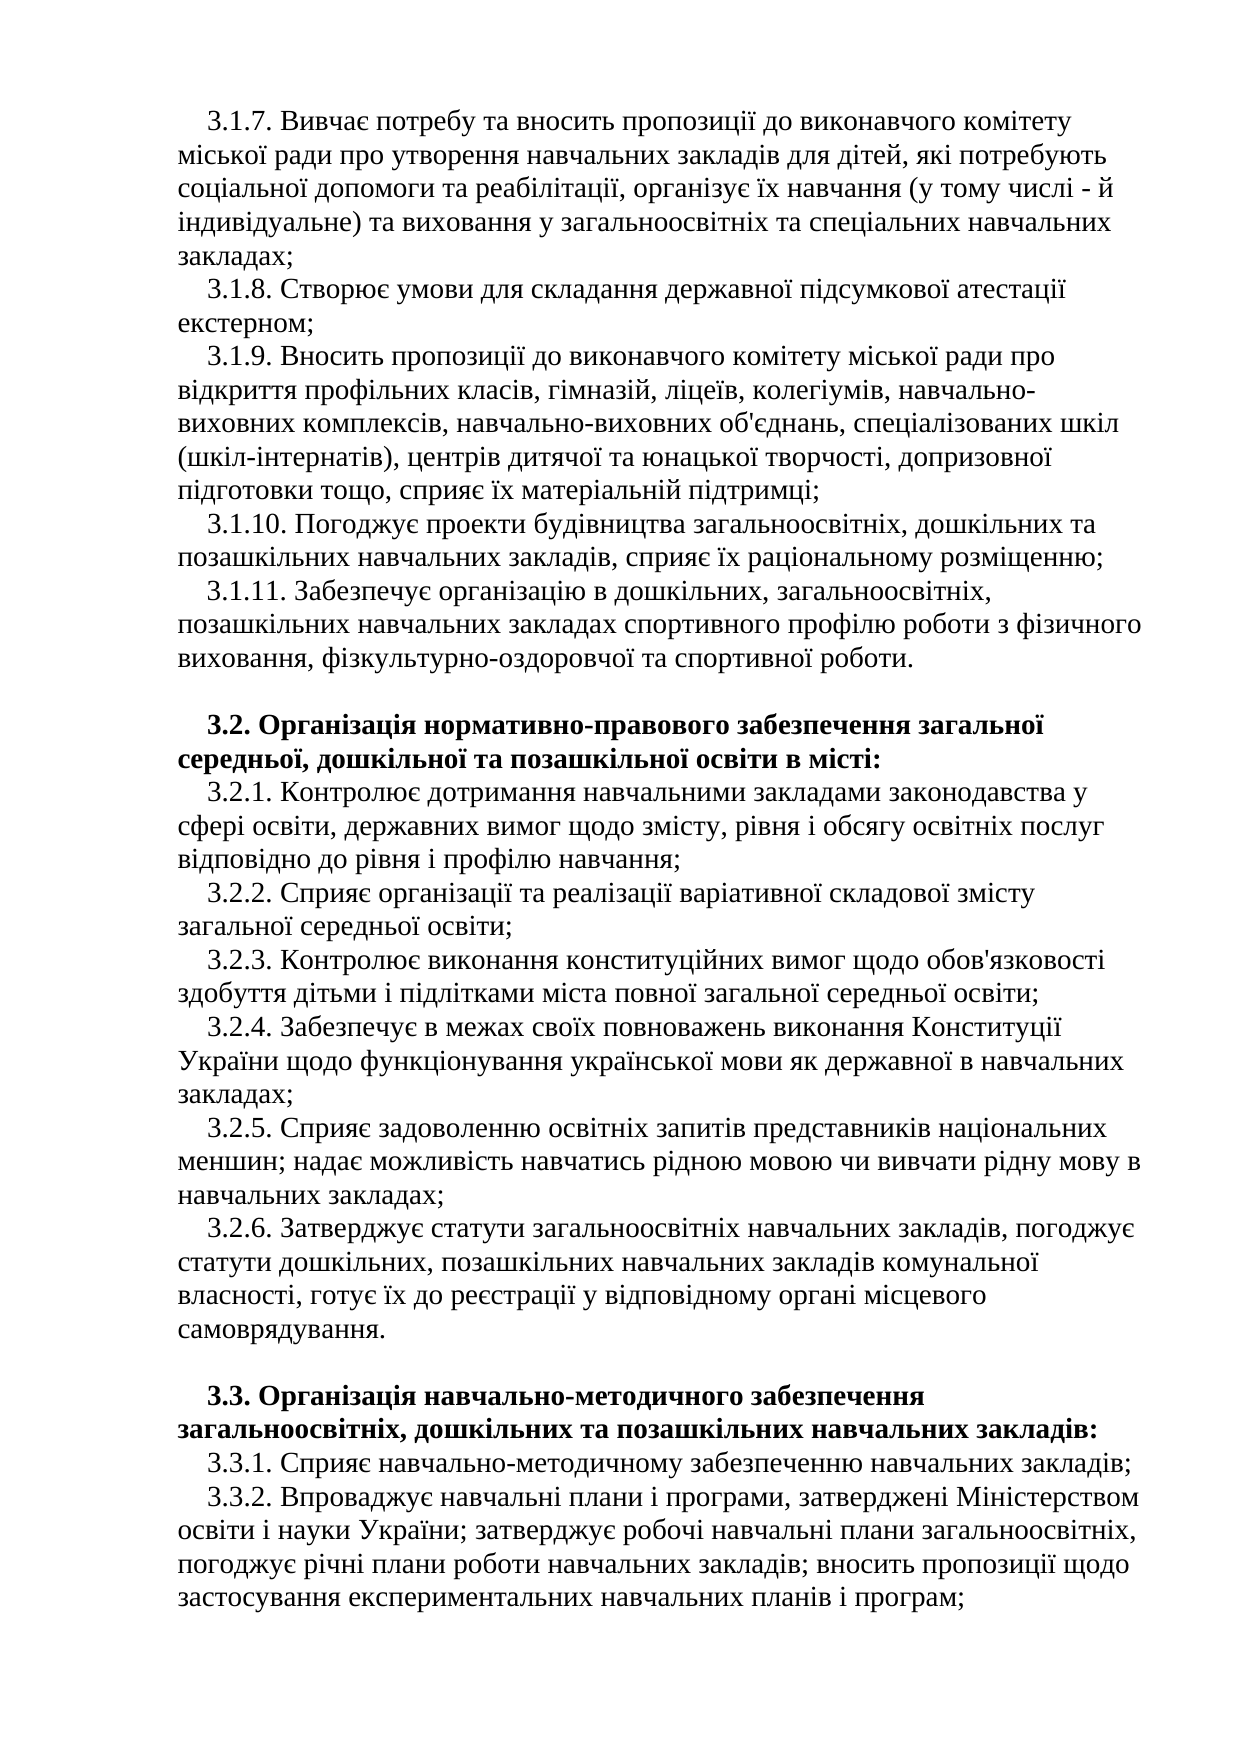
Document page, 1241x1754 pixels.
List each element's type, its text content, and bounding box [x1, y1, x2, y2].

text 3.2.2. Сприяє організації та реалізації варіативної складової змісту загальної середньої освіти; [177, 875, 1152, 942]
text 3.1.11. Забезпечує організацію в дошкільних, загальноосвітніх, позашкільних навчальних закладах спортивного профілю роботи з фізичного виховання, фізкультурно-оздоровчої та спортивної роботи. [177, 573, 1152, 674]
text 3.3.2. Впроваджує навчальні плани і програми, затверджені Міністерством освіти і науки України; затверджує робочі навчальні плани загальноосвітніх, погоджує річні плани роботи навчальних закладів; вносить пропозиції щодо застосування експериментальних навчальних планів і програм; [177, 1479, 1152, 1613]
text 3.2.5. Сприяє задоволенню освітніх запитів представників національних меншин; надає можливість навчатись рідною мовою чи вивчати рідну мову в навчальних закладах; [177, 1110, 1152, 1210]
text 3.2. Організація нормативно-правового забезпечення загальної середньої, дошкільної та позашкільної освіти в місті: [177, 707, 1152, 774]
text 3.1.7. Вивчає потребу та вносить пропозиції до виконавчого комітету міської ради про утворення навчальних закладів для дітей, які потребують соціальної допомоги та реабілітації, організує їх навчання (у тому числі - й індивідуальне) та виховання у загальноосвітніх та спеціальних навчальних закладах; [177, 103, 1152, 271]
text 3.1.9. Вносить пропозиції до виконавчого комітету міської ради про відкриття профільних класів, гімназій, ліцеїв, колегіумів, навчально-виховних комплексів, навчально-виховних об'єднань, спеціалізованих шкіл (шкіл-інтернатів), центрів дитячої та юнацької творчості, допризовної підготовки тощо, сприяє їх матеріальній підтримці; [177, 338, 1152, 506]
text 3.3.1. Сприяє навчально-методичному забезпеченню навчальних закладів; [177, 1445, 1152, 1479]
text 3.3. Організація навчально-методичного забезпечення загальноосвітніх, дошкільних та позашкільних навчальних закладів: [177, 1378, 1152, 1445]
text 3.1.10. Погоджує проекти будівництва загальноосвітніх, дошкільних та позашкільних навчальних закладів, сприяє їх раціональному розміщенню; [177, 506, 1152, 573]
text 3.2.1. Контролює дотримання навчальними закладами законодавства у сфері освіти, державних вимог щодо змісту, рівня і обсягу освітніх послуг відповідно до рівня і профілю навчання; [177, 774, 1152, 875]
text 3.1.8. Створює умови для складання державної підсумкової атестації екстерном; [177, 271, 1152, 338]
text 3.2.3. Контролює виконання конституційних вимог щодо обов'язковості здобуття дітьми і підлітками міста повної загальної середньої освіти; [177, 942, 1152, 1009]
text 3.2.6. Затверджує статути загальноосвітніх навчальних закладів, погоджує статути дошкільних, позашкільних навчальних закладів комунальної власності, готує їх до реєстрації у відповідному органі місцевого самоврядування. [177, 1210, 1152, 1344]
text 3.2.4. Забезпечує в межах своїх повноважень виконання Конституції України щодо функціонування української мови як державної в навчальних закладах; [177, 1009, 1152, 1110]
